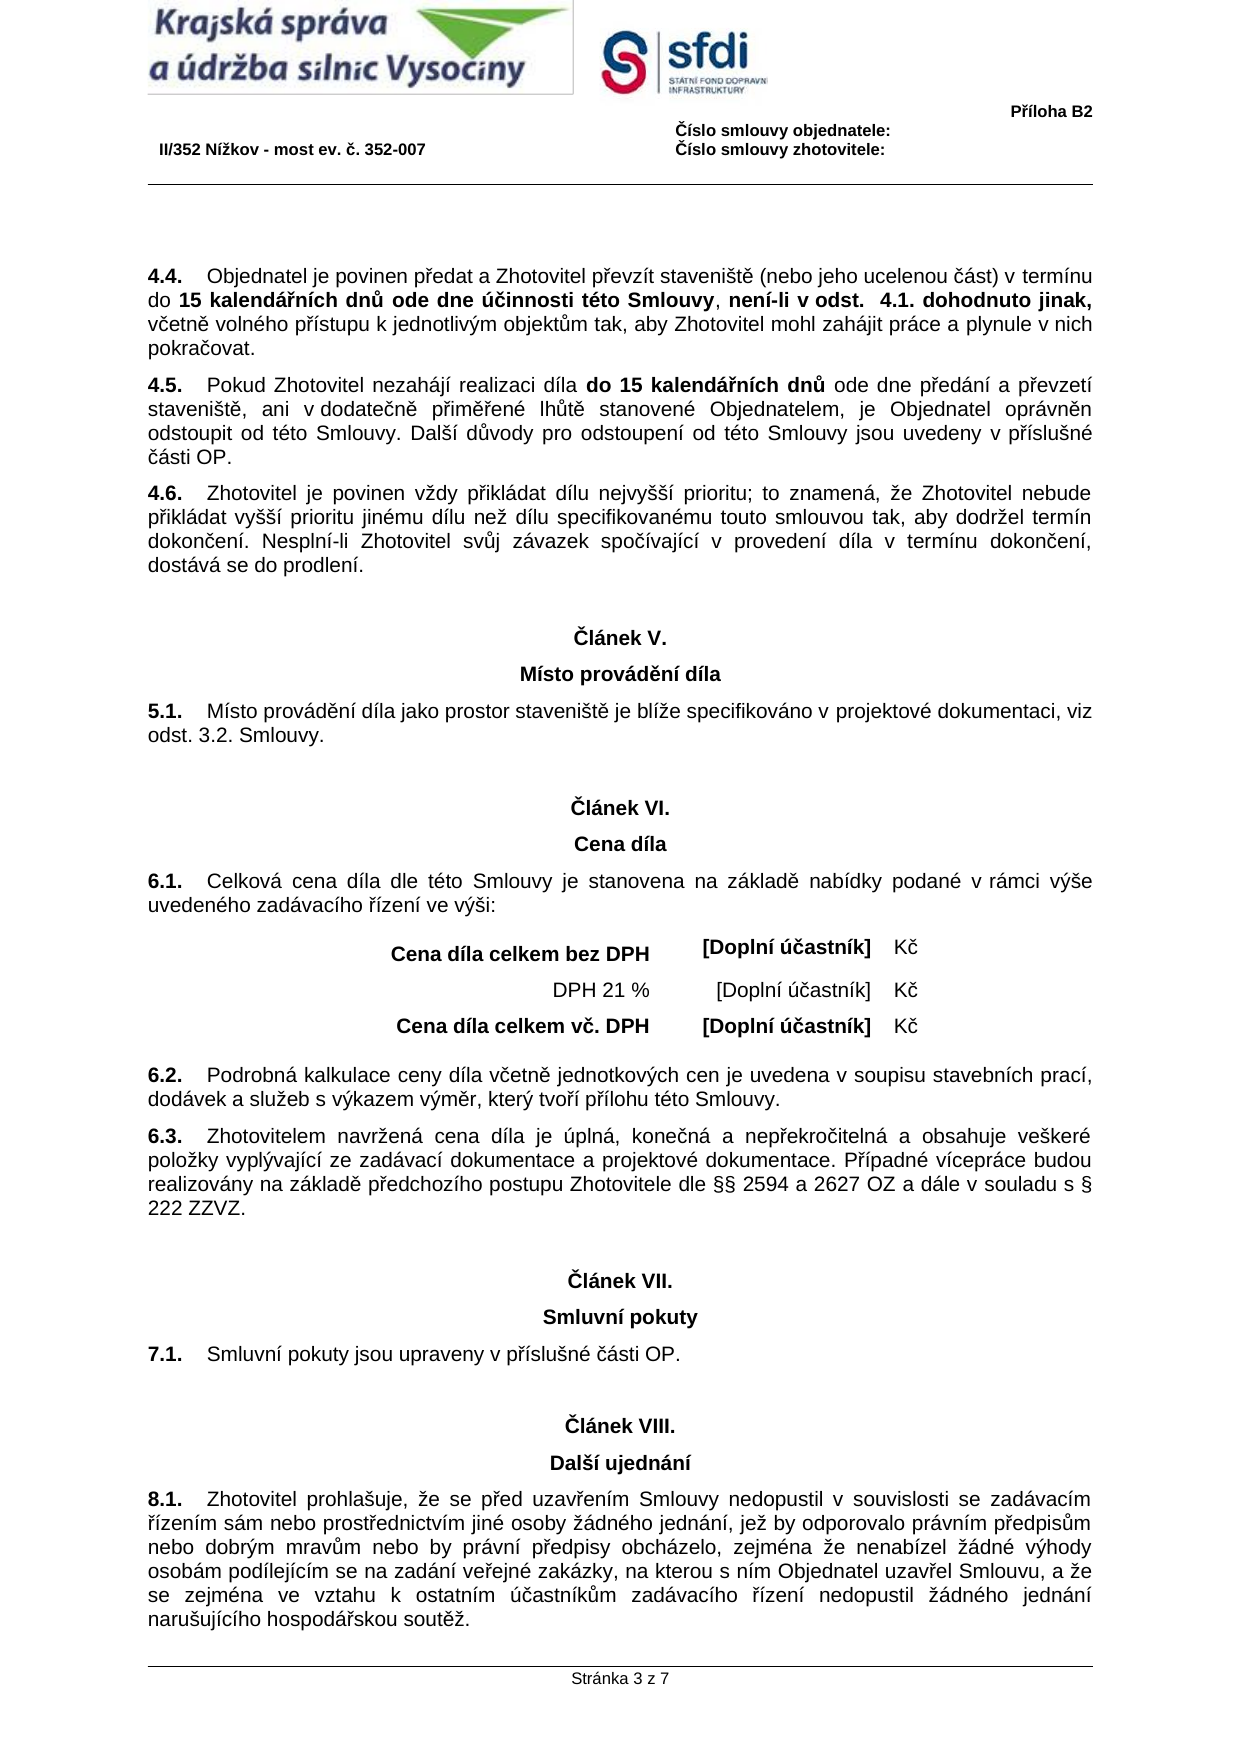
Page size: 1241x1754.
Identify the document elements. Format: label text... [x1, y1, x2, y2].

list Zhotovitel je povinen vždy přikládat dílu nejvyšší prioritu; to znamená, že Zhotovitel nebude přikládat vyšší prioritu jinému dílu než dílu specifikovanému touto smlouvou tak, aby dodržel termín dokončení. Nesplní-li Zhotovitel svůj závazek spočívající v provedení díla v termínu dokončení, dostává se do prodlení. [148, 481, 1093, 577]
table_cell [Doplní účastník] [661, 972, 882, 1008]
text Článek VI. [148, 796, 1093, 819]
subtitle Cena díla [148, 832, 1093, 856]
picture [598, 14, 768, 108]
list Celková cena díla dle této Smlouvy je stanovena na základě nabídky podané v rámci výše uvedeného zadávacího řízení ve výši: [148, 868, 1093, 916]
list Zhotovitelem navržená cena díla je úplná, konečná a nepřekročitelná a obsahuje veškeré položky vyplývající ze zadávací dokumentace a projektové dokumentace. Případné vícepráce budou realizovány na základě předchozího postupu Zhotovitele dle §§ 2594 a 2627 OZ a dále v souladu s § 222 ZZVZ. [148, 1124, 1093, 1219]
subtitle Článek V. [148, 626, 1093, 650]
subtitle Další ujednání [148, 1451, 1093, 1475]
table_header Kč [882, 929, 1059, 972]
table_header [Doplní účastník] [661, 929, 882, 972]
table_cell Kč [882, 972, 1059, 1008]
subtitle Smluvní pokuty [148, 1305, 1093, 1329]
table_cell DPH 21 % [189, 972, 661, 1008]
table_cell [Doplní účastník] [661, 1008, 882, 1051]
list Podrobná kalkulace ceny díla včetně jednotkových cen je uvedena v soupisu stavebních prací, dodávek a služeb s výkazem výměr, který tvoří přílohu této Smlouvy. [148, 1063, 1093, 1111]
table_cell Cena díla celkem vč. DPH [189, 1008, 661, 1051]
subtitle Článek VIII. [148, 1414, 1093, 1438]
table_header Cena díla celkem bez DPH [189, 929, 661, 972]
list Smluvní pokuty jsou upraveny v příslušné části OP. [148, 1341, 1093, 1365]
list Zhotovitel prohlašuje, že se před uzavřením Smlouvy nedopustil v souvislosti se zadávacím řízením sám nebo prostřednictvím jiné osoby žádného jednání, jež by odporovalo právním předpisům nebo dobrým mravům nebo by právní předpisy obcházelo, zejména že nenabízel žádné výhody osobám podílejícím se na zadání veřejné zakázky, na kterou s ním Objednatel uzavřel Smlouvu, a že se zejména ve vztahu k ostatním účastníkům zadávacího řízení nedopustil žádného jednání narušujícího hospodářskou soutěž. [148, 1487, 1093, 1631]
subtitle Místo provádění díla [148, 662, 1093, 686]
list Pokud Zhotovitel nezahájí realizaci díla do 15 kalendářních dnů ode dne předání a převzetí staveniště, ani v dodatečně přiměřené lhůtě stanovené Objednatelem, je Objednatel oprávněn odstoupit od této Smlouvy. Další důvody pro odstoupení od této Smlouvy jsou uvedeny v příslušné části OP. [148, 373, 1093, 468]
list Místo provádění díla jako prostor staveniště je blíže specifikováno v projektové dokumentaci, viz odst. 3.2. Smlouvy. [148, 699, 1093, 747]
picture [147, 0, 574, 96]
list Objednatel je povinen předat a Zhotovitel převzít staveniště (nebo jeho ucelenou část) v termínu do 15 kalendářních dnů ode dne účinnosti této Smlouvy, není-li v odst. 4.1. dohodnuto jinak, včetně volného přístupu k jednotlivým objektům tak, aby Zhotovitel mohl zahájit práce a plynule v nich pokračovat. [148, 264, 1093, 360]
table_cell Kč [882, 1008, 1059, 1051]
subtitle Článek VII. [148, 1268, 1093, 1292]
